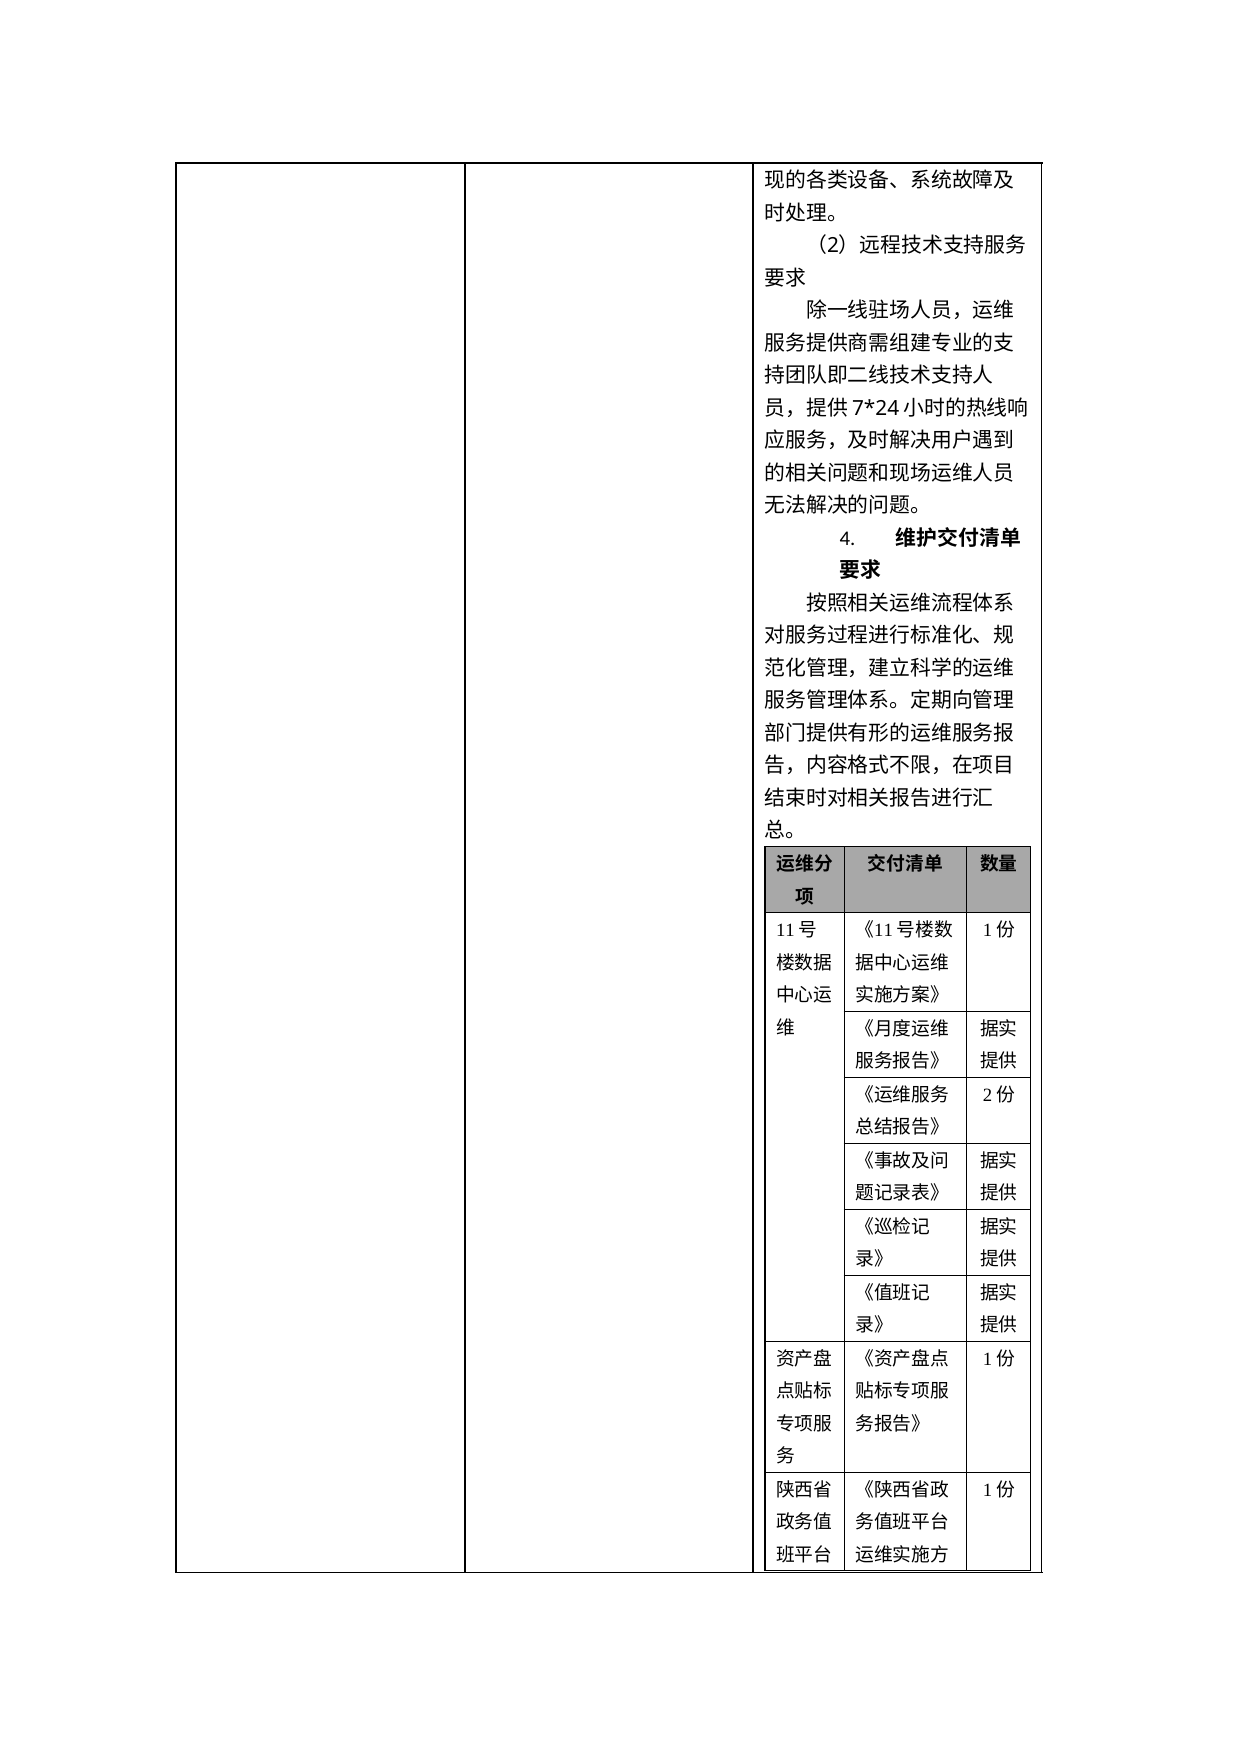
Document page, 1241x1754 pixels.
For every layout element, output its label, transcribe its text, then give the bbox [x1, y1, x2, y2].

table_cell 3 [466, 164, 752, 1571]
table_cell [754, 164, 1041, 1571]
table_cell [177, 164, 464, 1571]
